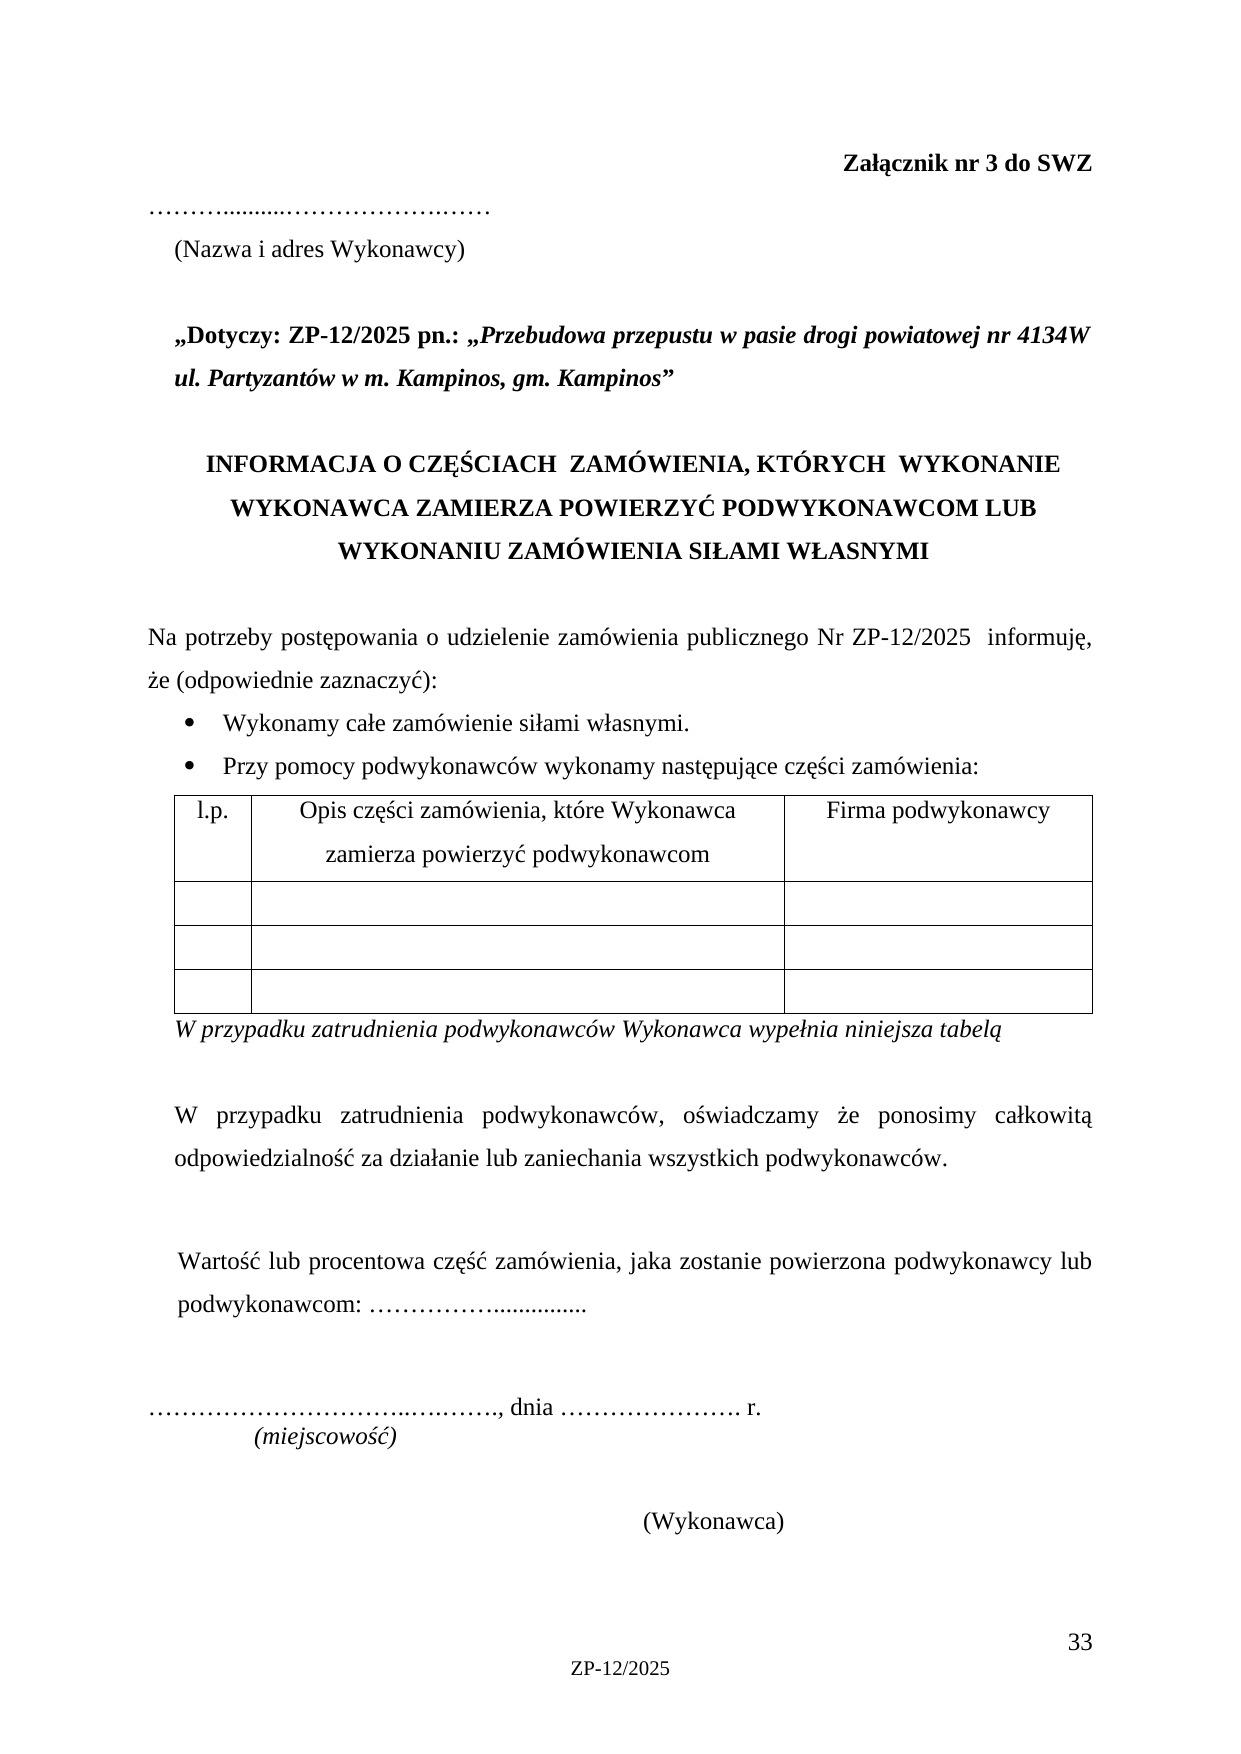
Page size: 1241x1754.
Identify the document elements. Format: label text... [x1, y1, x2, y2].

text (miejscowość) [148, 1421, 1093, 1449]
table_cell [252, 926, 784, 969]
text INFORMACJA O CZĘŚCIACH ZAMÓWIENIA, KTÓRYCH WYKONANIE WYKONAWCA ZAMIERZA POWIERZYĆ PODWYKONAWCOM LUB WYKONANIU ZAMÓWIENIA SIŁAMI WŁASNYMI [174, 449, 1093, 564]
text (Wykonawca) [590, 1506, 1093, 1535]
text „Dotyczy: ZP-12/2025 pn.: „Przebudowa przepustu w pasie drogi powiatowej nr 4134W ul. Partyzantów w m. Kampinos, gm. Kampinos” [174, 320, 1093, 392]
table_cell [175, 926, 251, 969]
table_cell [252, 882, 784, 924]
list Przy pomocy podwykonawców wykonamy następujące części zamówienia: [185, 751, 1093, 780]
text Na potrzeby postępowania o udzielenie zamówienia publicznego Nr ZP-12/2025 informuję, że (odpowiednie zaznaczyć): [148, 622, 1093, 694]
table_header Opis części zamówienia, które Wykonawca zamierza powierzyć podwykonawcom [252, 796, 784, 881]
table_cell [785, 882, 1092, 924]
table_cell [785, 970, 1092, 1013]
text Załącznik nr 3 do SWZ [811, 148, 1093, 176]
table_cell [252, 970, 784, 1013]
table_cell [175, 970, 251, 1013]
table_header l.p. [175, 796, 251, 881]
text W przypadku zatrudnienia podwykonawców, oświadczamy że ponosimy całkowitą odpowiedzialność za działanie lub zaniechania wszystkich podwykonawców. [174, 1100, 1093, 1172]
text W przypadku zatrudnienia podwykonawców Wykonawca wypełnia niniejsza tabelą [174, 1014, 1093, 1042]
list Wykonamy całe zamówienie siłami własnymi. [185, 708, 1093, 737]
text Wartość lub procentowa część zamówienia, jaka zostanie powierzona podwykonawcy lub podwykonawcom: ……………............... [177, 1246, 1093, 1318]
table_header Firma podwykonawcy [785, 796, 1092, 881]
text ………..........……………….…… [148, 191, 1093, 219]
table_cell [175, 882, 251, 924]
text (Nazwa i adres Wykonawcy) [174, 234, 1093, 263]
text …………………………..….……., dnia …………………. r. [148, 1392, 1093, 1421]
table_cell [785, 926, 1092, 969]
